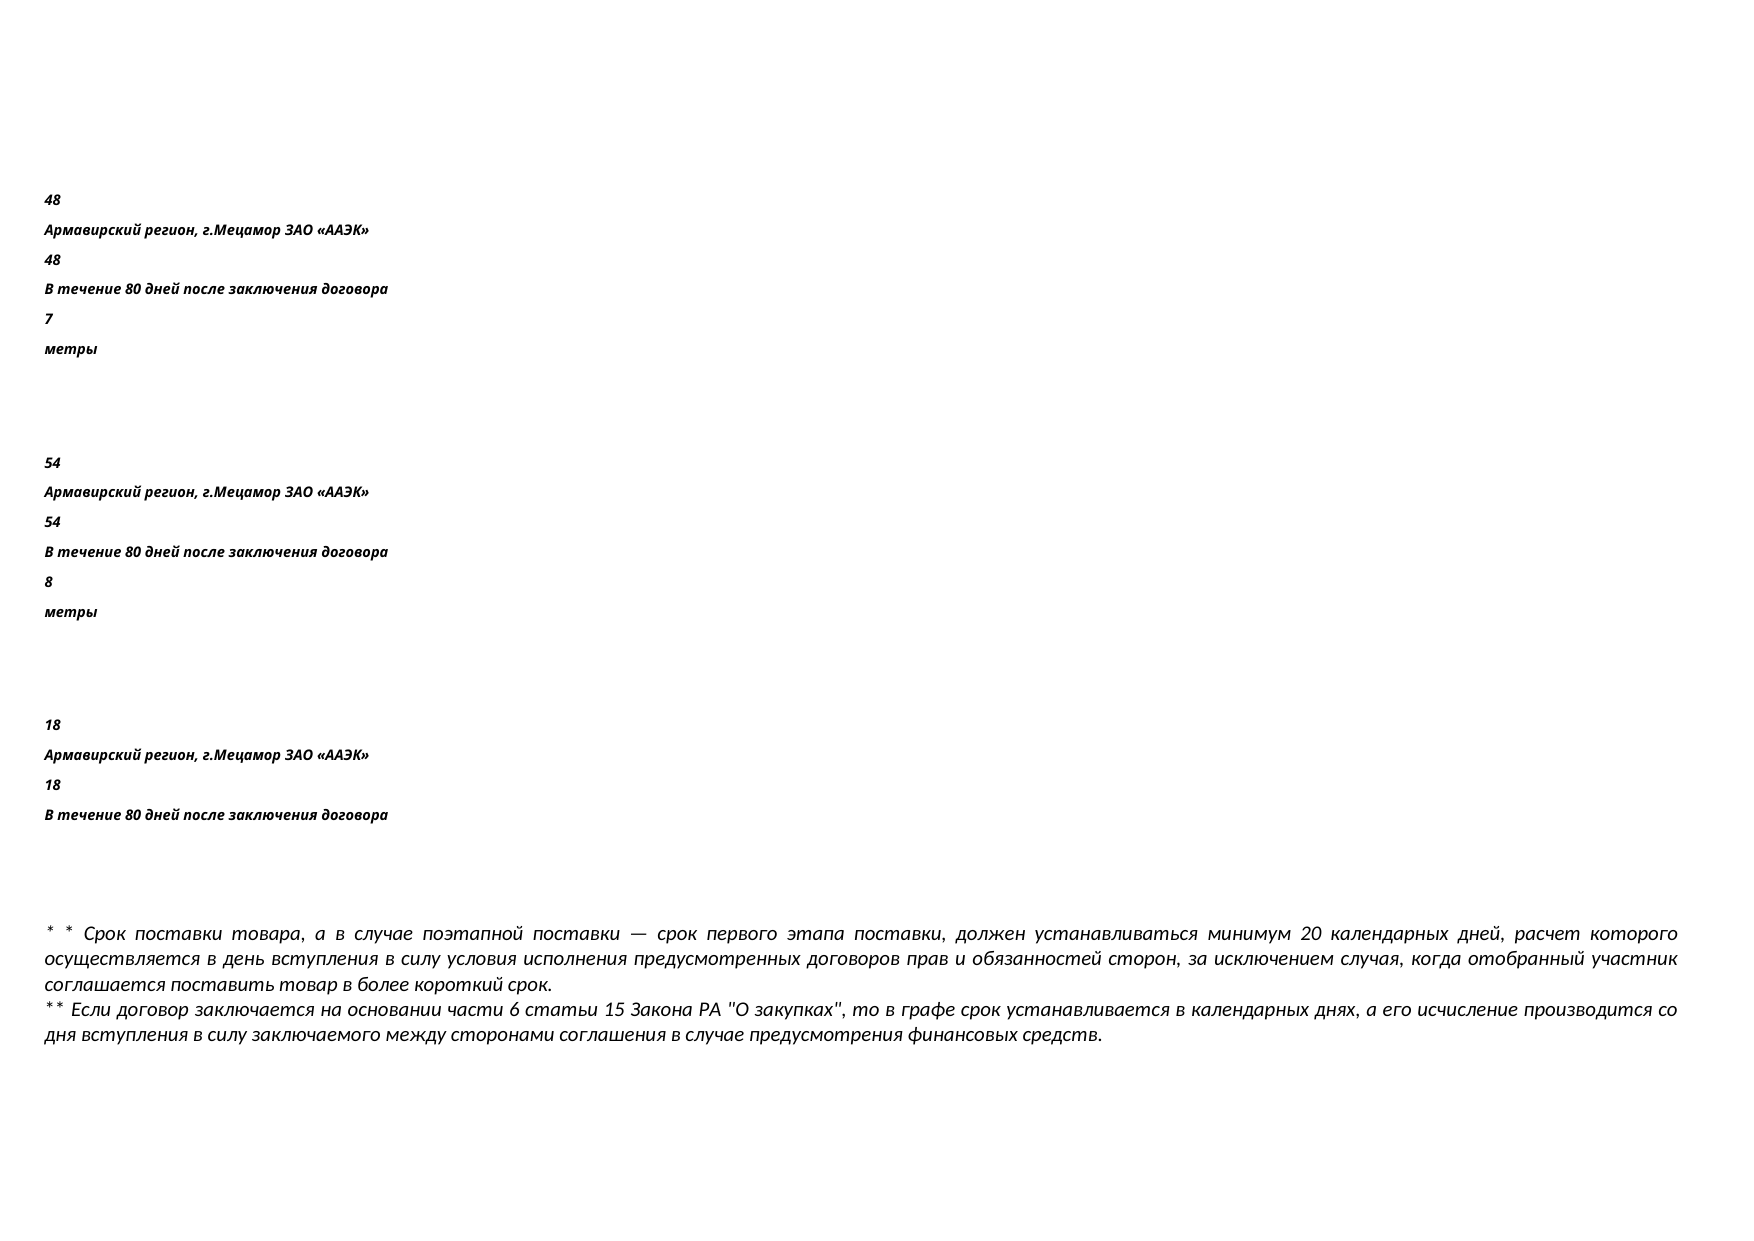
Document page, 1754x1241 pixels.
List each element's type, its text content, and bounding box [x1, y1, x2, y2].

text ** Если договор заключается на основании части 6 статьи 15 Закона РА "О закупках", то в графе срок устанавливается в календарных днях, а его исчисление производится со дня вступления в силу заключаемого между сторонами соглашения в случае предусмотрения финансовых средств. [44, 996, 1680, 1047]
text * * Срок поставки товара, а в случае поэтапной поставки — срок первого этапа поставки, должен устанавливаться минимум 20 календарных дней, расчет которого осуществляется в день вступления в силу условия исполнения предусмотренных договоров прав и обязанностей сторон, за исключением случая, когда отобранный участник соглашается поставить товар в более короткий срок. [44, 920, 1680, 996]
